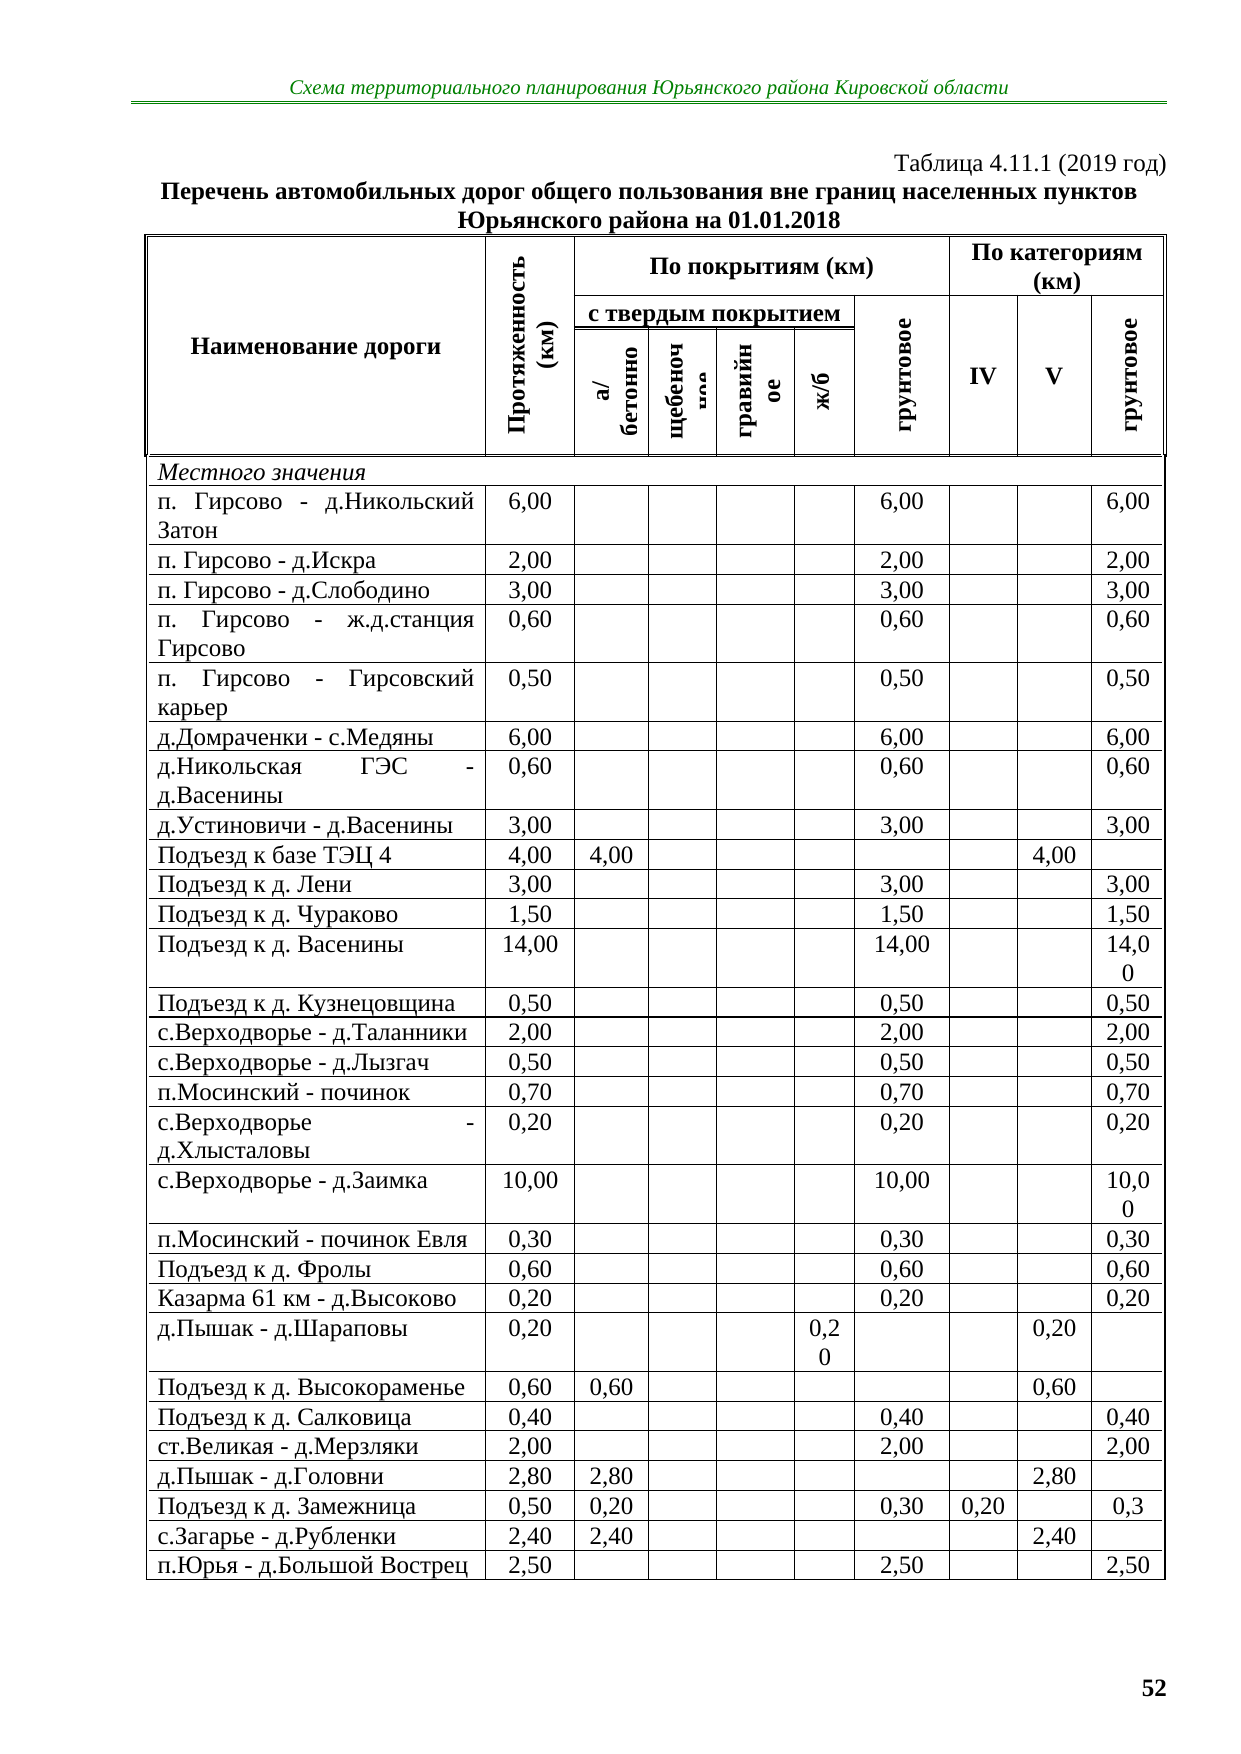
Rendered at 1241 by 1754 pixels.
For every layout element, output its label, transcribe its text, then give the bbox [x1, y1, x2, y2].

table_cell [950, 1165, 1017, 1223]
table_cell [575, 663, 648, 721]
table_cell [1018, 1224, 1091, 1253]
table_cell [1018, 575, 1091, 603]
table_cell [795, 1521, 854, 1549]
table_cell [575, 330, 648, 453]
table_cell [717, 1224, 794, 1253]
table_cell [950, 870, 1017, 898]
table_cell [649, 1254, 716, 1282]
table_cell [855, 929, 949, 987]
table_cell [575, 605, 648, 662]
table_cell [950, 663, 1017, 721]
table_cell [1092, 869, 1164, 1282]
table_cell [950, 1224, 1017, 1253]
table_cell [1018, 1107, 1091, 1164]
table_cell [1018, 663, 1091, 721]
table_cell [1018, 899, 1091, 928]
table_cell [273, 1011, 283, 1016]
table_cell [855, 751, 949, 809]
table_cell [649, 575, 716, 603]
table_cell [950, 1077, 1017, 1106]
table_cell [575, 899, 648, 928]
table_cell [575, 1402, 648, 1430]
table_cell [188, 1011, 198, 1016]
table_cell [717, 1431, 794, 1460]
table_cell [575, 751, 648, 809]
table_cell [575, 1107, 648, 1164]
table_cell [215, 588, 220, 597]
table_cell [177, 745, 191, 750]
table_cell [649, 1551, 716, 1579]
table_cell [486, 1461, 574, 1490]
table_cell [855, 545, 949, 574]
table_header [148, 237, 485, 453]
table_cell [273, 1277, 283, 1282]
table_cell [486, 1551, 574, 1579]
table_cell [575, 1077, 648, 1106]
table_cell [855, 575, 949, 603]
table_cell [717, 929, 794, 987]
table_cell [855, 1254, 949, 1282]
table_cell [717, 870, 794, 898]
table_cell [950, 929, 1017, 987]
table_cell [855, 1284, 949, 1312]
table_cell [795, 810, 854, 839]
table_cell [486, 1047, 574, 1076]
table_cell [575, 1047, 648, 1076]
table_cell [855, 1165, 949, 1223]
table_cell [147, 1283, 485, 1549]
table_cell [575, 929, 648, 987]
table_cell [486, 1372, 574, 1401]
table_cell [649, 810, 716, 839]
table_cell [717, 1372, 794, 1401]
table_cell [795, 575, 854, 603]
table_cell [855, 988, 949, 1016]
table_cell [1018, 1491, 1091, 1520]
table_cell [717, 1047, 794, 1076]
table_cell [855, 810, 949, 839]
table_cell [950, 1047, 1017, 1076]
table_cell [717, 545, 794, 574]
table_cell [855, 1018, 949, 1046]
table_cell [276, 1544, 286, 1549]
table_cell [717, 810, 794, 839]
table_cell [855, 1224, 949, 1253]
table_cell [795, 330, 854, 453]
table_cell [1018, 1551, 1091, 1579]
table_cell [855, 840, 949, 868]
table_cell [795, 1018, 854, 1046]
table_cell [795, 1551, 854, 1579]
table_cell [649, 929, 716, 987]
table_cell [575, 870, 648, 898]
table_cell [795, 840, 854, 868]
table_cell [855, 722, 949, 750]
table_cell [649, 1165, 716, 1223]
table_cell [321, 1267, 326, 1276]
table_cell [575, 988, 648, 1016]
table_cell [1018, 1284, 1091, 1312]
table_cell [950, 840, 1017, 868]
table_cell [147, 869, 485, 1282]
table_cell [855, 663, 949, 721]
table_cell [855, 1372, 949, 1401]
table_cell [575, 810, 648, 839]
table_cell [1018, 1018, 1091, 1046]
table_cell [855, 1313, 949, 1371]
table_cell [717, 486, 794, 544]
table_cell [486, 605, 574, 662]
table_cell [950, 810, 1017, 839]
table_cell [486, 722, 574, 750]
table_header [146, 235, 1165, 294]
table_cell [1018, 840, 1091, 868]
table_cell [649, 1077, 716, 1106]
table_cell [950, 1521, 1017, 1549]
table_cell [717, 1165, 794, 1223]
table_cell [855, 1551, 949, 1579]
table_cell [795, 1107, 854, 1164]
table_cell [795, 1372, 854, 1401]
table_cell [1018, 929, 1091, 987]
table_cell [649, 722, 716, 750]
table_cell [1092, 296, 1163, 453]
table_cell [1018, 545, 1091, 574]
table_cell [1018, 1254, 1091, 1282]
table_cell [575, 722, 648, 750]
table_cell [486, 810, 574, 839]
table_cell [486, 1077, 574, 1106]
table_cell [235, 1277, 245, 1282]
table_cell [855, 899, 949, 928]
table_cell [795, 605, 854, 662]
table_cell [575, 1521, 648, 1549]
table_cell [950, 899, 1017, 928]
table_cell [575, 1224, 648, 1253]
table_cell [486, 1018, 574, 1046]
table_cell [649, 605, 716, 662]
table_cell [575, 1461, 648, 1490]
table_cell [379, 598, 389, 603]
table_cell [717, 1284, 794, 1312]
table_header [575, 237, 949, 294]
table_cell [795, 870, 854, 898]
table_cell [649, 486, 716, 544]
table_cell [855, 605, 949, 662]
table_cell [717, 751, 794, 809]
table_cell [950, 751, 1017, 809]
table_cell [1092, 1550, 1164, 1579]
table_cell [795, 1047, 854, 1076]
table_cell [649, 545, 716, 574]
text Перечень автомобильных дорог общего пользования вне границ населенных пунктов Юрьянского района на 01.01.2018 [131, 176, 1167, 234]
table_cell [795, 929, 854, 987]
text Таблица 4.11.1 (2019 год) [131, 148, 1167, 176]
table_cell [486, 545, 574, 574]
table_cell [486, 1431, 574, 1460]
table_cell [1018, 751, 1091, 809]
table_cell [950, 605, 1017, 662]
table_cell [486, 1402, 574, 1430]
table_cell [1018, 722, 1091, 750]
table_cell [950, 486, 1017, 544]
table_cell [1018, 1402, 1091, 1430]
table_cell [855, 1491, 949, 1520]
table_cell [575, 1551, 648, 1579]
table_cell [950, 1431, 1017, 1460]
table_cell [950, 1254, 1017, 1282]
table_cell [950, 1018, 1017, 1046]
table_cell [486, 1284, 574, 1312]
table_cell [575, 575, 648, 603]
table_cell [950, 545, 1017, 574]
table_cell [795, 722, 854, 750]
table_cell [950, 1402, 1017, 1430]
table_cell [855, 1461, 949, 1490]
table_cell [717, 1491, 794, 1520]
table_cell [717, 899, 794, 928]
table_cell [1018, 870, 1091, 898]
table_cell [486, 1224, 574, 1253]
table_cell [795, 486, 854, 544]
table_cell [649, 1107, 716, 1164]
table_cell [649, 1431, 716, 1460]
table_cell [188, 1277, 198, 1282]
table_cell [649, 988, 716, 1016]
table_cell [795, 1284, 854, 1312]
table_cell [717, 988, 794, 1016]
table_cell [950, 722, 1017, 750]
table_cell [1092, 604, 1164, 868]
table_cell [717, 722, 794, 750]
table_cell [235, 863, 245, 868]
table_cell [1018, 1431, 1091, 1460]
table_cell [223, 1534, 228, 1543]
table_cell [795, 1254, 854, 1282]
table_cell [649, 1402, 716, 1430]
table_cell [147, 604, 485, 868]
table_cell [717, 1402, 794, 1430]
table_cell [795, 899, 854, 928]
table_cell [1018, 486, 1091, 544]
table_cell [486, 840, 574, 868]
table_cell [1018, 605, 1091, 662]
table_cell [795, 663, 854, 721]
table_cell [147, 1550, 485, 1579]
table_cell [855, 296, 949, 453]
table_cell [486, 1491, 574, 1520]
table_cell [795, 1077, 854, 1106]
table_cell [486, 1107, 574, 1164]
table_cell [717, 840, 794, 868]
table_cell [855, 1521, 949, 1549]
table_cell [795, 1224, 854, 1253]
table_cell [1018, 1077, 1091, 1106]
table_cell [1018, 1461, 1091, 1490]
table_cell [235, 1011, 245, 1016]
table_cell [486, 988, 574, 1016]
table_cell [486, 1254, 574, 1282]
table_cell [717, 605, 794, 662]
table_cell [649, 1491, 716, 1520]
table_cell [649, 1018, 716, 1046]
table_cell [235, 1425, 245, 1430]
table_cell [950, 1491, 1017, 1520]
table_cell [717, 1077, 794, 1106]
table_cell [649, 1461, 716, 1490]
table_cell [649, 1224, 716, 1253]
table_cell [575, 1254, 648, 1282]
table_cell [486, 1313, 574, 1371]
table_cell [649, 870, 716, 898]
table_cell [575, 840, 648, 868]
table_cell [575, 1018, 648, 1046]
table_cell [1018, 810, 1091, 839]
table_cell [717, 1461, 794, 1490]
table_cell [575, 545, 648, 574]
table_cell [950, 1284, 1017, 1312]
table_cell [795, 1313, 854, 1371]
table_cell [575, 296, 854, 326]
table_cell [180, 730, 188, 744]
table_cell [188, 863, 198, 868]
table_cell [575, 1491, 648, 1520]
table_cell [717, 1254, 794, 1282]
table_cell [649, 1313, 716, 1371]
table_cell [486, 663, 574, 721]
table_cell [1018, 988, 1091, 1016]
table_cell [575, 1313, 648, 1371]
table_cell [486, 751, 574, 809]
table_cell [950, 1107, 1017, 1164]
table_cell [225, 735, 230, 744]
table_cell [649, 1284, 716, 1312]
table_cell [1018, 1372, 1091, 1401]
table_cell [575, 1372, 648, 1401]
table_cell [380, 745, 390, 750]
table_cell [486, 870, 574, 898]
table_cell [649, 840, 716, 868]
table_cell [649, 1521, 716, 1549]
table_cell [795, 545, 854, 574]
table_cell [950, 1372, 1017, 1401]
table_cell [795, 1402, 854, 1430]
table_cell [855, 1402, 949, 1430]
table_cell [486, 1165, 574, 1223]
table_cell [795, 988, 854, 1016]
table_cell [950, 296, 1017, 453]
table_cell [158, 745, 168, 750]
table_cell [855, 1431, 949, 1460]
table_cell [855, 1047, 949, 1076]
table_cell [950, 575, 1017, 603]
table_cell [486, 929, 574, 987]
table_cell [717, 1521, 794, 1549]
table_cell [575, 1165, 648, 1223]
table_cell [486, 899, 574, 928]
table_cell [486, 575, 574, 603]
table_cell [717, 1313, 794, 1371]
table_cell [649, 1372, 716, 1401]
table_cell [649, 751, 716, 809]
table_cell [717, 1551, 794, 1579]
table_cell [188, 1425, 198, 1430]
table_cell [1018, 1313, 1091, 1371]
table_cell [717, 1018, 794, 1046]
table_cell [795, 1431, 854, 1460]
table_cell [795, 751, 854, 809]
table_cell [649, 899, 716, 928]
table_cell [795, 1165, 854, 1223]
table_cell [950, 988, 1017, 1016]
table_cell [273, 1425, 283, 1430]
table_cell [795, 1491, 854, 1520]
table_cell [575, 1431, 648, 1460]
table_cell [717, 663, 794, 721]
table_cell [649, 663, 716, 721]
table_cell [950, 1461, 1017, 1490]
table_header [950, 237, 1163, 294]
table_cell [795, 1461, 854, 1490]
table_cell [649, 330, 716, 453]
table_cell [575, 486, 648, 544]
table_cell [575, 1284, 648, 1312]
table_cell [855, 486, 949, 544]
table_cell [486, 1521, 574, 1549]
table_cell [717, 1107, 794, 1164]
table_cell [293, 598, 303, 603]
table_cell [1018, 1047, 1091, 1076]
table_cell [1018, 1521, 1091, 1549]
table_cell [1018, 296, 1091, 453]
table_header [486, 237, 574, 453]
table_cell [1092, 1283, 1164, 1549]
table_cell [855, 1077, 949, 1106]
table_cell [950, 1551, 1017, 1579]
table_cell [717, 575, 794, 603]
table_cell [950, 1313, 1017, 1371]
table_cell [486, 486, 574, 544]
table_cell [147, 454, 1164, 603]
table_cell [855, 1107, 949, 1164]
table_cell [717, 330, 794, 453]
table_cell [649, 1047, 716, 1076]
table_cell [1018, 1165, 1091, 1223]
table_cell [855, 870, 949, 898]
